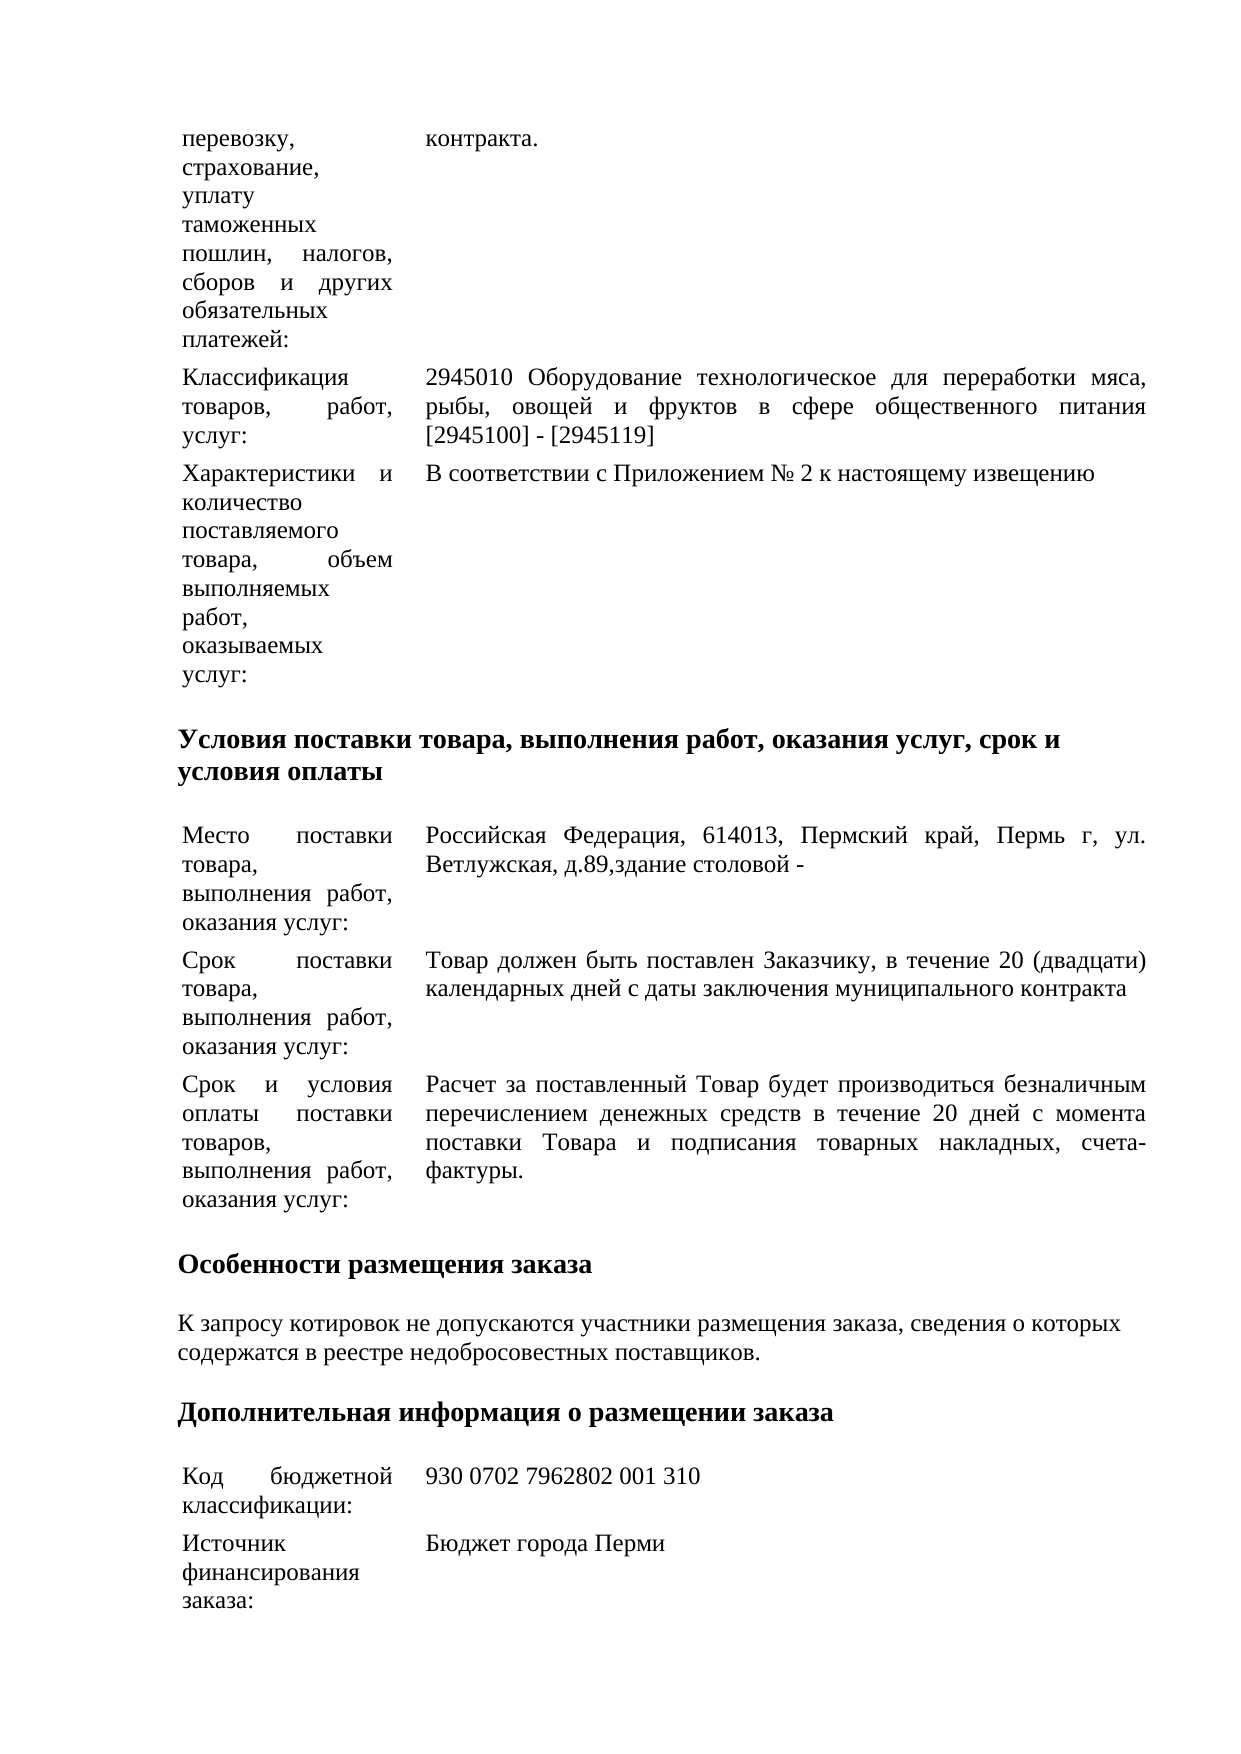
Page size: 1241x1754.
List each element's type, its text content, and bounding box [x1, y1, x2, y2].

table_cell Товар должен быть поставлен Заказчику, в течение 20 (двадцати) календарных дней с даты заключения муниципального контракта [421, 940, 1152, 1064]
text Дополнительная информация о размещении заказа [177, 1395, 1152, 1427]
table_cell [421, 118, 1152, 357]
table_header 930 0702 7962802 001 310 [421, 1456, 1152, 1523]
table_cell Бюджет города Перми [421, 1523, 1152, 1619]
table_cell Характеристики и количество поставляемого товара, объем выполняемых работ, оказываемых услуг: [177, 453, 421, 692]
table_cell Источник финансирования заказа: [177, 1523, 421, 1619]
table_header Российская Федерация, 614013, Пермский край, Пермь г, ул. Ветлужская, д.89,здание столовой - [421, 816, 1152, 940]
table_header Код бюджетной классификации: [177, 1456, 421, 1523]
table_cell В соответствии с Приложением № 2 к настоящему извещению [421, 453, 1152, 692]
table_cell 2945010 Оборудование технологическое для переработки мяса, рыбы, овощей и фруктов в сфере общественного питания [2945100] - [2945119] [421, 358, 1152, 453]
text К запросу котировок не допускаются участники размещения заказа, сведения о которых содержатся в реестре недобросовестных поставщиков. [177, 1308, 1152, 1366]
table_header Место поставки товара, выполнения работ, оказания услуг: [177, 816, 421, 940]
table_cell Срок и условия оплаты поставки товаров, выполнения работ, оказания услуг: [177, 1064, 421, 1217]
table_cell Классификация товаров, работ, услуг: [177, 358, 421, 453]
table_cell Расчет за поставленный Товар будет производиться безналичным перечислением денежных средств в течение 20 дней с момента поставки Товара и подписания товарных накладных, счета-фактуры. [421, 1064, 1152, 1217]
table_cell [177, 118, 421, 357]
text Особенности размещения заказа [177, 1247, 1152, 1279]
text Условия поставки товара, выполнения работ, оказания услуг, срок и условия оплаты [177, 722, 1152, 786]
table_cell Срок поставки товара, выполнения работ, оказания услуг: [177, 940, 421, 1064]
